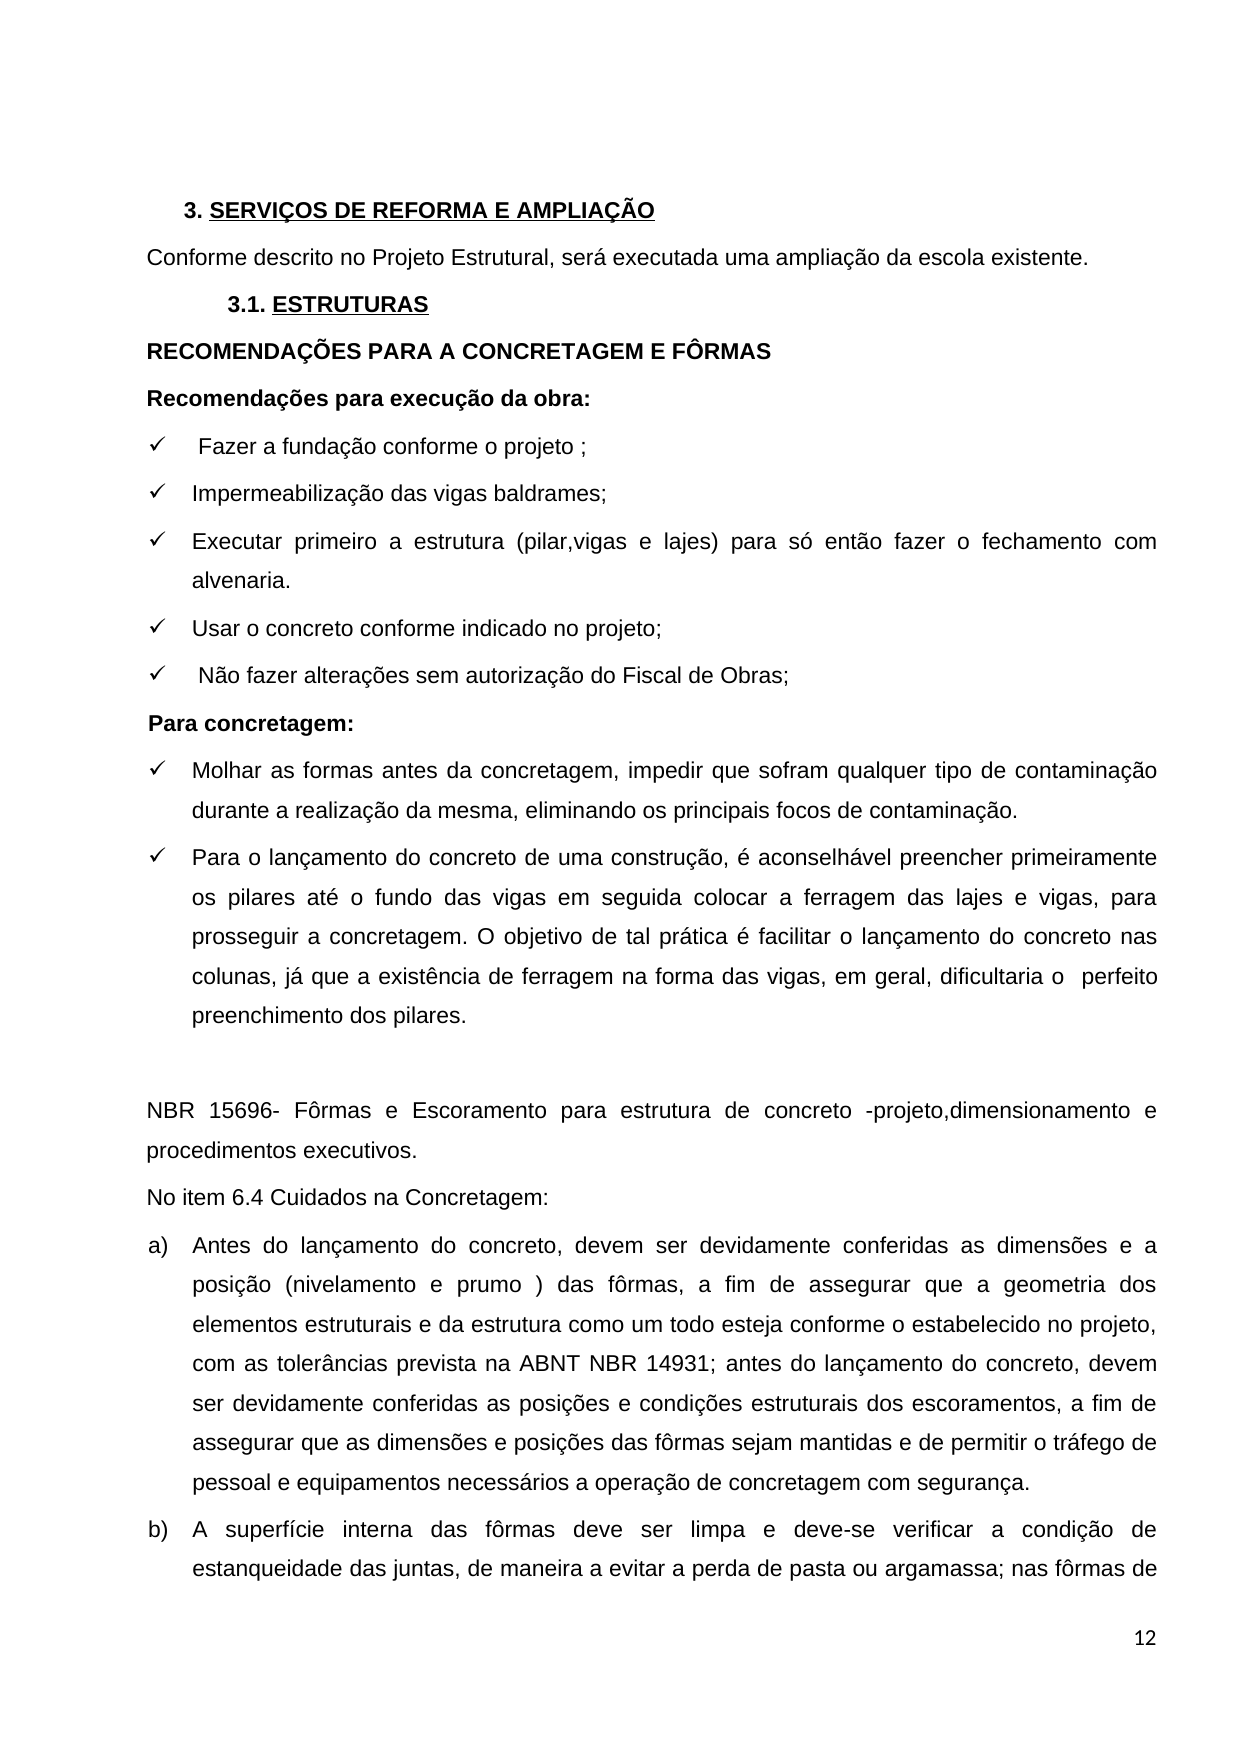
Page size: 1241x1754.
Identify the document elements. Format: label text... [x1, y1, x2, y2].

subtitle SERVIÇOS DE REFORMA E AMPLIAÇÃO [184, 197, 1158, 224]
list Para o lançamento do concreto de uma construção, é aconselhável preencher primeiramente os pilares até o fundo das vigas em seguida colocar a ferragem das lajes e vigas, para prosseguir a concretagem. O objetivo de tal prática é facilitar o lançamento do concreto nas colunas, já que a existência de ferragem na forma das vigas, em geral, dificultaria o perfeito preenchimento dos pilares. [148, 844, 1158, 1028]
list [148, 1516, 1158, 1582]
list Para concretagem: [148, 710, 1158, 736]
list Fazer a fundação conforme o projeto ; [148, 433, 1158, 459]
text Recomendações para execução da obra: [146, 385, 1158, 412]
list Antes do lançamento do concreto, devem ser devidamente conferidas as dimensões e a posição (nivelamento e prumo ) das fôrmas, a fim de assegurar que a geometria dos elementos estruturais e da estrutura como um todo esteja conforme o estabelecido no projeto, com as tolerâncias prevista na ABNT NBR 14931; antes do lançamento do concreto, devem ser devidamente conferidas as posições e condições estruturais dos escoramentos, a fim de assegurar que as dimensões e posições das fôrmas sejam mantidas e de permitir o tráfego de pessoal e equipamentos necessários a operação de concretagem com segurança. [148, 1232, 1158, 1495]
text NBR 15696- Fôrmas e Escoramento para estrutura de concreto -projeto,dimensionamento e procedimentos executivos. [146, 1097, 1158, 1163]
text RECOMENDAÇÕES PARA A CONCRETAGEM E FÔRMAS [146, 338, 1158, 364]
list Molhar as formas antes da concretagem, impedir que sofram qualquer tipo de contaminação durante a realização da mesma, eliminando os principais focos de contaminação. [148, 757, 1158, 823]
list Não fazer alterações sem autorização do Fiscal de Obras; [148, 662, 1158, 688]
text Conforme descrito no Projeto Estrutural, será executada uma ampliação da escola existente. [146, 244, 1158, 270]
list Usar o concreto conforme indicado no projeto; [148, 615, 1158, 641]
text No item 6.4 Cuidados na Concretagem: [146, 1184, 1158, 1210]
list Impermeabilização das vigas baldrames; [148, 480, 1158, 507]
subtitle ESTRUTURAS [227, 291, 1158, 318]
list Executar primeiro a estrutura (pilar,vigas e lajes) para só então fazer o fechamento com alvenaria. [148, 528, 1158, 593]
